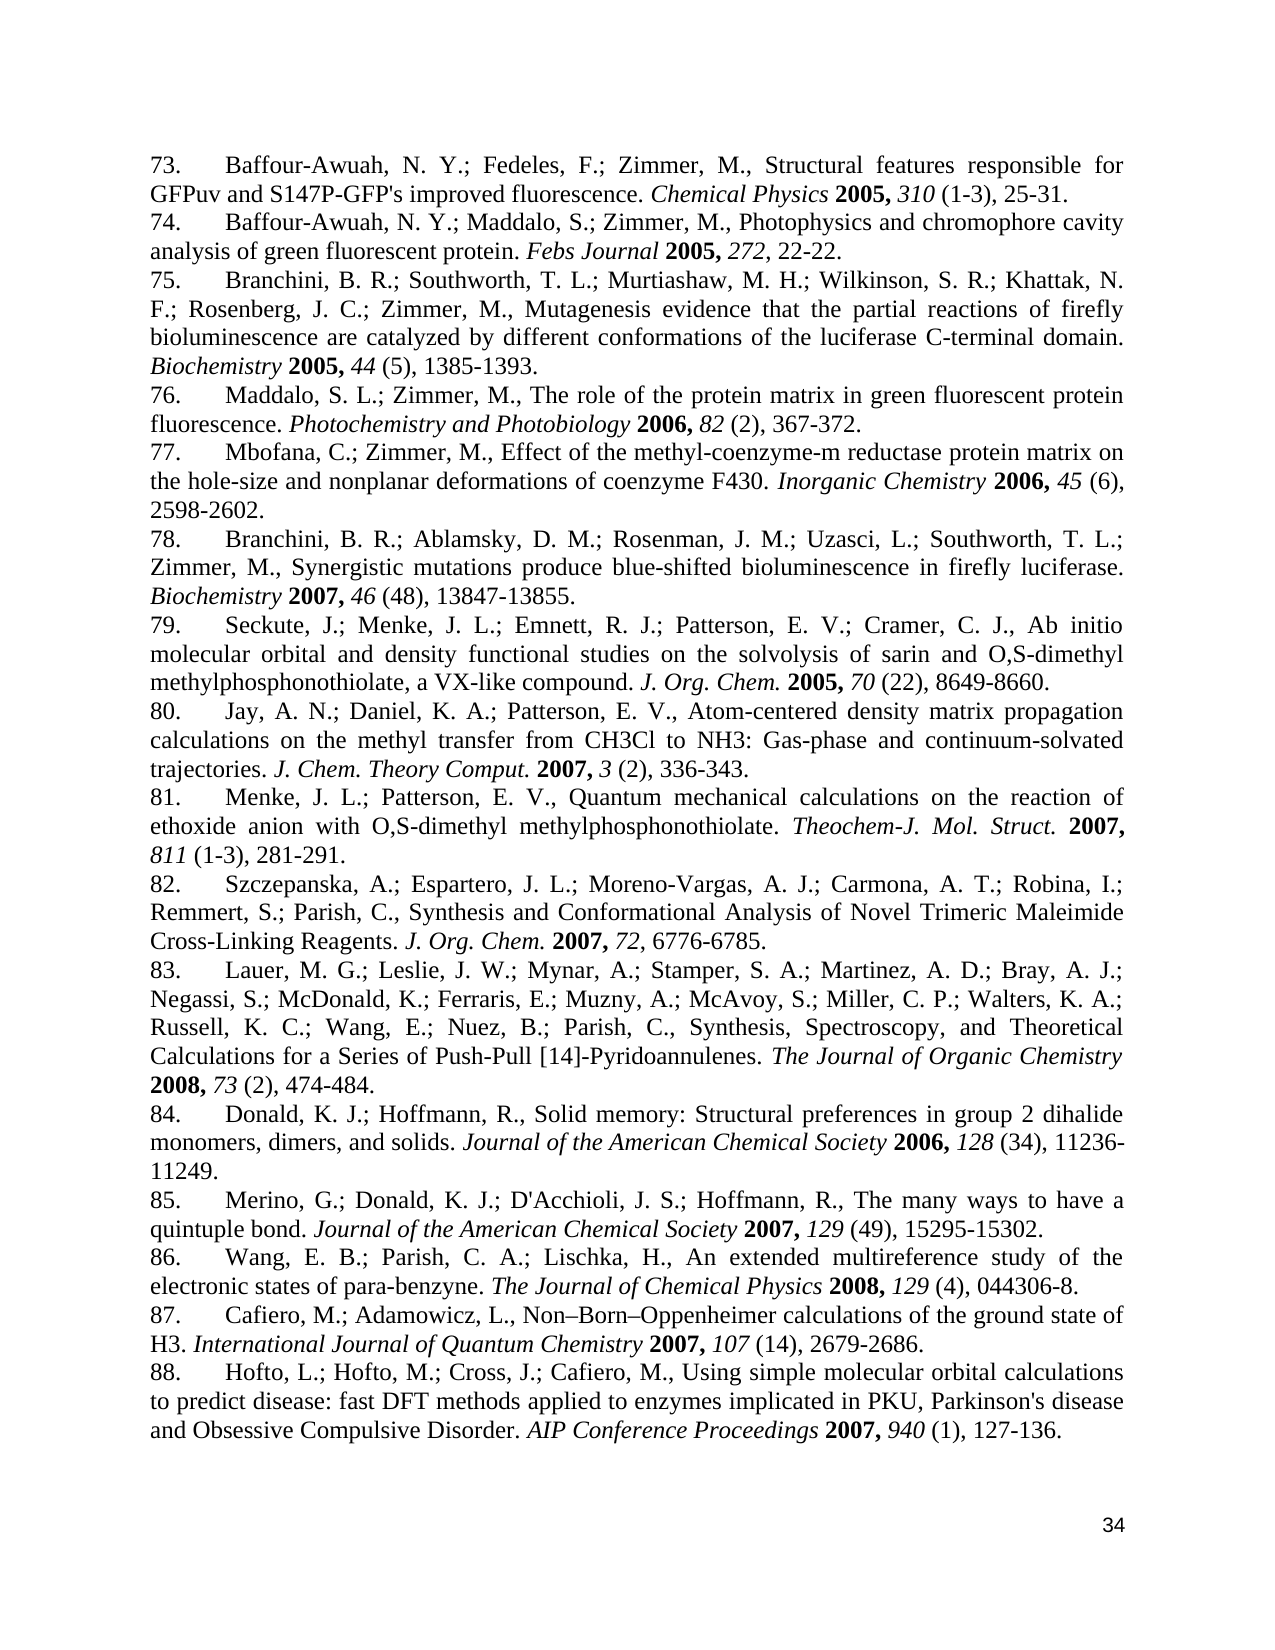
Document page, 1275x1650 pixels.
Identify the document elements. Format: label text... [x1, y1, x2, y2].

text 81. Menke, J. L.; Patterson, E. V., Quantum mechanical calculations on the reaction of ethoxide anion with O,S-dimethyl methylphosphonothiolate. Theochem-J. Mol. Struct. 2007, 811 (1-3), 281-291. [150, 782, 1125, 869]
text 78. Branchini, B. R.; Ablamsky, D. M.; Rosenman, J. M.; Uzasci, L.; Southworth, T. L.; Zimmer, M., Synergistic mutations produce blue-shifted bioluminescence in firefly luciferase. Biochemistry 2007, 46 (48), 13847-13855. [150, 524, 1125, 610]
text 84. Donald, K. J.; Hoffmann, R., Solid memory: Structural preferences in group 2 dihalide monomers, dimers, and solids. Journal of the American Chemical Society 2006, 128 (34), 11236-11249. [150, 1099, 1125, 1185]
text 76. Maddalo, S. L.; Zimmer, M., The role of the protein matrix in green fluorescent protein fluorescence. Photochemistry and Photobiology 2006, 82 (2), 367-372. [150, 380, 1125, 437]
text 82. Szczepanska, A.; Espartero, J. L.; Moreno-Vargas, A. J.; Carmona, A. T.; Robina, I.; Remmert, S.; Parish, C., Synthesis and Conformational Analysis of Novel Trimeric Maleimide Cross-Linking Reagents. J. Org. Chem. 2007, 72, 6776-6785. [150, 869, 1125, 955]
text 80. Jay, A. N.; Daniel, K. A.; Patterson, E. V., Atom-centered density matrix propagation calculations on the methyl transfer from CH3Cl to NH3: Gas-phase and continuum-solvated trajectories. J. Chem. Theory Comput. 2007, 3 (2), 336-343. [150, 696, 1125, 782]
text 83. Lauer, M. G.; Leslie, J. W.; Mynar, A.; Stamper, S. A.; Martinez, A. D.; Bray, A. J.; Negassi, S.; McDonald, K.; Ferraris, E.; Muzny, A.; McAvoy, S.; Miller, C. P.; Walters, K. A.; Russell, K. C.; Wang, E.; Nuez, B.; Parish, C., Synthesis, Spectroscopy, and Theoretical Calculations for a Series of Push-Pull [14]-Pyridoannulenes. The Journal of Organic Chemistry 2008, 73 (2), 474-484. [150, 955, 1125, 1099]
text 77. Mbofana, C.; Zimmer, M., Effect of the methyl-coenzyme-m reductase protein matrix on the hole-size and nonplanar deformations of coenzyme F430. Inorganic Chemistry 2006, 45 (6), 2598-2602. [150, 437, 1125, 524]
text 85. Merino, G.; Donald, K. J.; D'Acchioli, J. S.; Hoffmann, R., The many ways to have a quintuple bond. Journal of the American Chemical Society 2007, 129 (49), 15295-15302. [150, 1185, 1125, 1242]
text 88. Hofto, L.; Hofto, M.; Cross, J.; Cafiero, M., Using simple molecular orbital calculations to predict disease: fast DFT methods applied to enzymes implicated in PKU, Parkinson's disease and Obsessive Compulsive Disorder. AIP Conference Proceedings 2007, 940 (1), 127-136. [150, 1357, 1125, 1444]
text 73. Baffour-Awuah, N. Y.; Fedeles, F.; Zimmer, M., Structural features responsible for GFPuv and S147P-GFP's improved fluorescence. Chemical Physics 2005, 310 (1-3), 25-31. [150, 150, 1125, 207]
text 74. Baffour-Awuah, N. Y.; Maddalo, S.; Zimmer, M., Photophysics and chromophore cavity analysis of green fluorescent protein. Febs Journal 2005, 272, 22-22. [150, 207, 1125, 265]
text 87. Cafiero, M.; Adamowicz, L., Non–Born–Oppenheimer calculations of the ground state of H3. International Journal of Quantum Chemistry 2007, 107 (14), 2679-2686. [150, 1300, 1125, 1357]
text 79. Seckute, J.; Menke, J. L.; Emnett, R. J.; Patterson, E. V.; Cramer, C. J., Ab initio molecular orbital and density functional studies on the solvolysis of sarin and O,S-dimethyl methylphosphonothiolate, a VX-like compound. J. Org. Chem. 2005, 70 (22), 8649-8660. [150, 610, 1125, 696]
text 75. Branchini, B. R.; Southworth, T. L.; Murtiashaw, M. H.; Wilkinson, S. R.; Khattak, N. F.; Rosenberg, J. C.; Zimmer, M., Mutagenesis evidence that the partial reactions of firefly bioluminescence are catalyzed by different conformations of the luciferase C-terminal domain. Biochemistry 2005, 44 (5), 1385-1393. [150, 265, 1125, 380]
text 86. Wang, E. B.; Parish, C. A.; Lischka, H., An extended multireference study of the electronic states of para-benzyne. The Journal of Chemical Physics 2008, 129 (4), 044306-8. [150, 1242, 1125, 1300]
